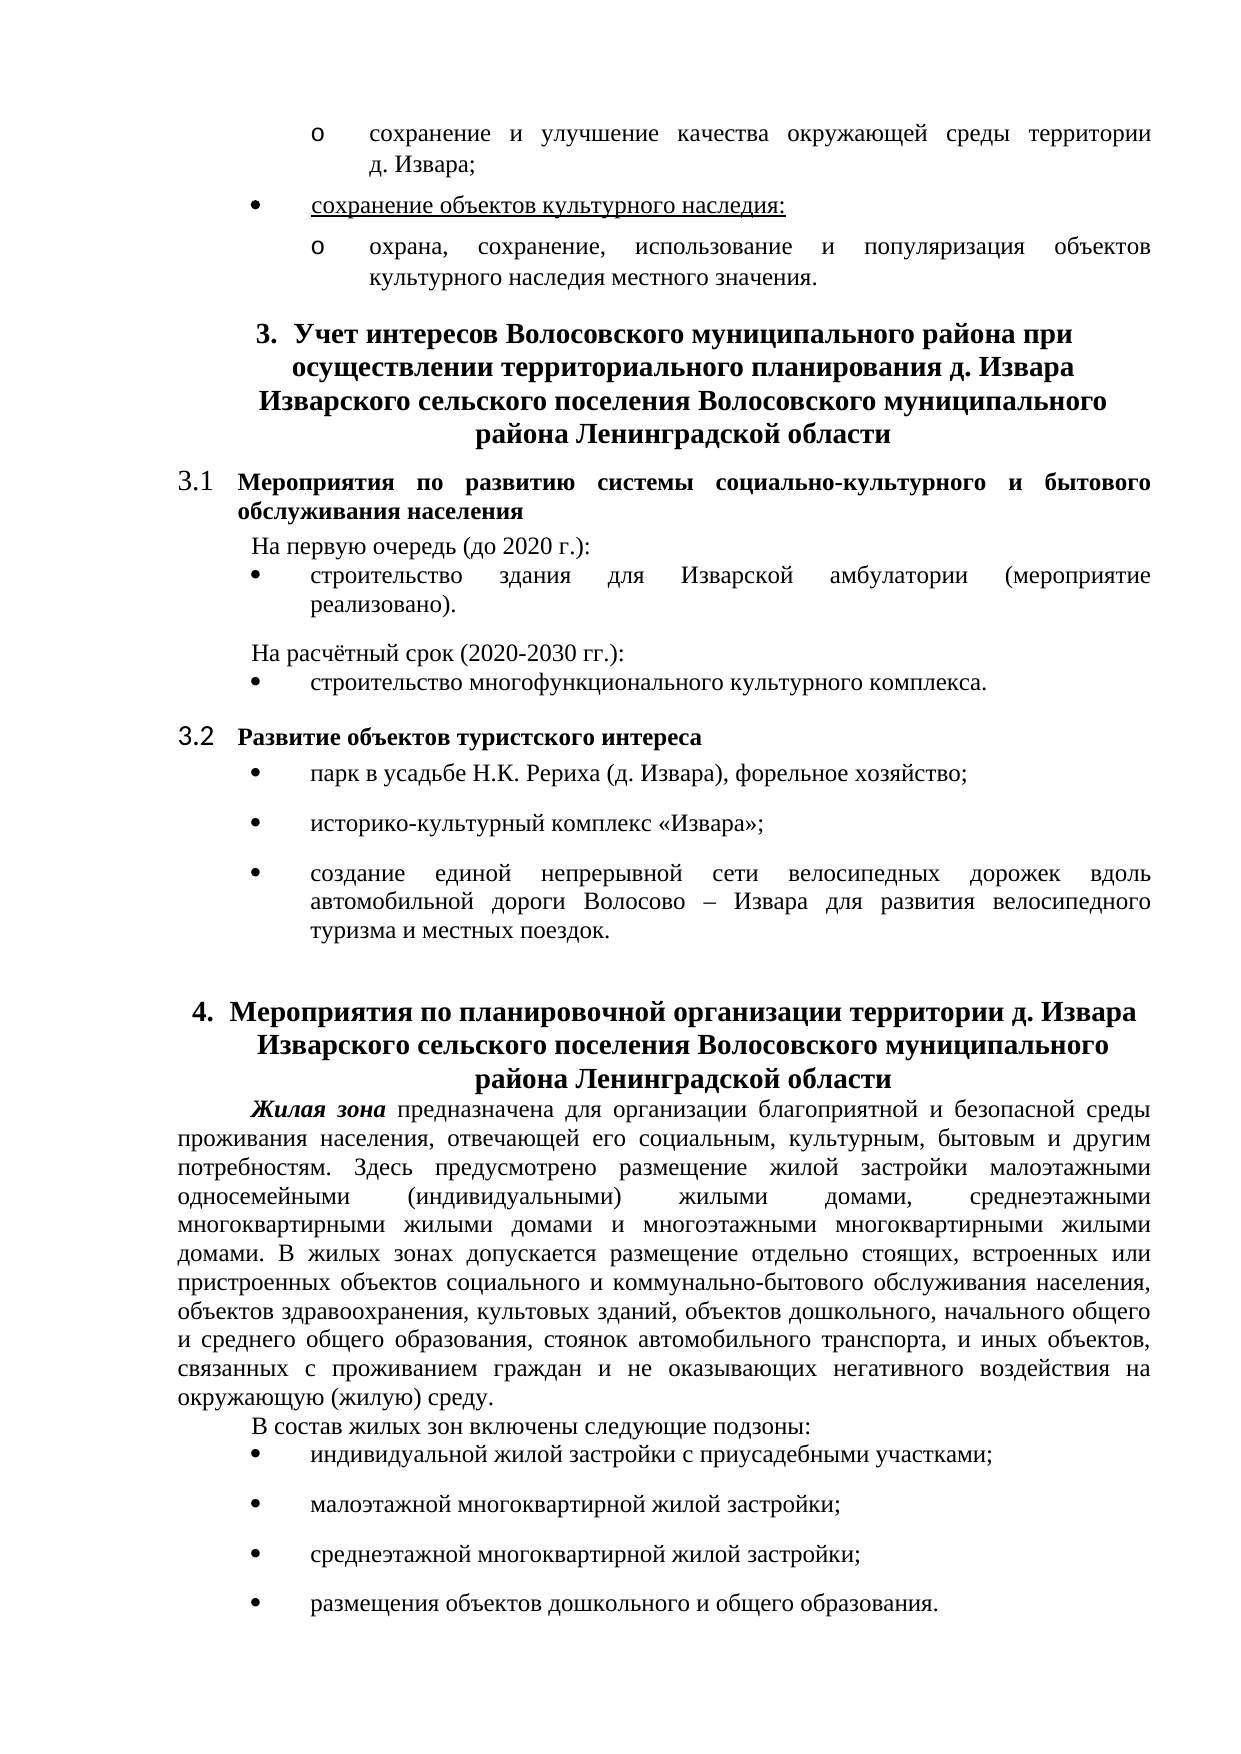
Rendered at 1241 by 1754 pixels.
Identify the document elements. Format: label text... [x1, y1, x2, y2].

list парк в усадьбе Н.К. Рериха (д. Извара), форельное хозяйство; [251, 758, 1152, 787]
list строительство здания для Изварской амбулатории (мероприятие реализовано). [251, 560, 1152, 617]
list размещения объектов дошкольного и общего образования. [251, 1588, 1152, 1617]
text Жилая зона предназначена для организации благоприятной и безопасной среды проживания населения, отвечающей его социальным, культурным, бытовым и другим потребностям. Здесь предусмотрено размещение жилой застройки малоэтажными односемейными (индивидуальными) жилыми домами, среднеэтажными многоквартирными жилыми домами и многоэтажными многоквартирными жилыми домами. В жилых зонах допускается размещение отдельно стоящих, встроенных или пристроенных объектов социального и коммунально-бытового обслуживания населения, объектов здравоохранения, культовых зданий, объектов дошкольного, начального общего и среднего общего образования, стоянок автомобильного транспорта, и иных объектов, связанных с проживанием граждан и не оказывающих негативного воздействия на окружающую (жилую) среду. [177, 1094, 1152, 1411]
text На расчётный срок (2020-2030 гг.): [177, 638, 1152, 667]
list строительство многофункционального культурного комплекса. [251, 667, 1152, 696]
list сохранение и улучшение качества окружающей среды территории д. Извара; [310, 118, 1152, 178]
list историко-культурный комплекс «Извара»; [251, 808, 1152, 837]
list среднеэтажной многоквартирной жилой застройки; [251, 1539, 1152, 1567]
subtitle Мероприятия по планировочной организации территории д. Извара Изварского сельского поселения Волосовского муниципального района Ленинградской области [177, 994, 1152, 1094]
text В состав жилых зон включены следующие подзоны: [177, 1411, 1152, 1439]
text На первую очередь (до 2020 г.): [177, 531, 1152, 560]
text Учет интересов Волосовского муниципального района при осуществлении территориального планирования д. Извара Изварского сельского поселения Волосовского муниципального района Ленинградской области [177, 316, 1152, 450]
subtitle Развитие объектов туристского интереса [177, 717, 1152, 752]
list малоэтажной многоквартирной жилой застройки; [251, 1489, 1152, 1518]
subtitle Мероприятия по развитию системы социально-культурного и бытового обслуживания населения [177, 463, 1152, 525]
list индивидуальной жилой застройки с приусадебными участками; [251, 1439, 1152, 1468]
list охрана, сохранение, использование и популяризация объектов культурного наследия местного значения. [310, 231, 1152, 291]
list создание единой непрерывной сети велосипедных дорожек вдоль автомобильной дороги Волосово – Извара для развития велосипедного туризма и местных поездок. [251, 858, 1152, 944]
list сохранение объектов культурного наследия: [251, 190, 1152, 219]
